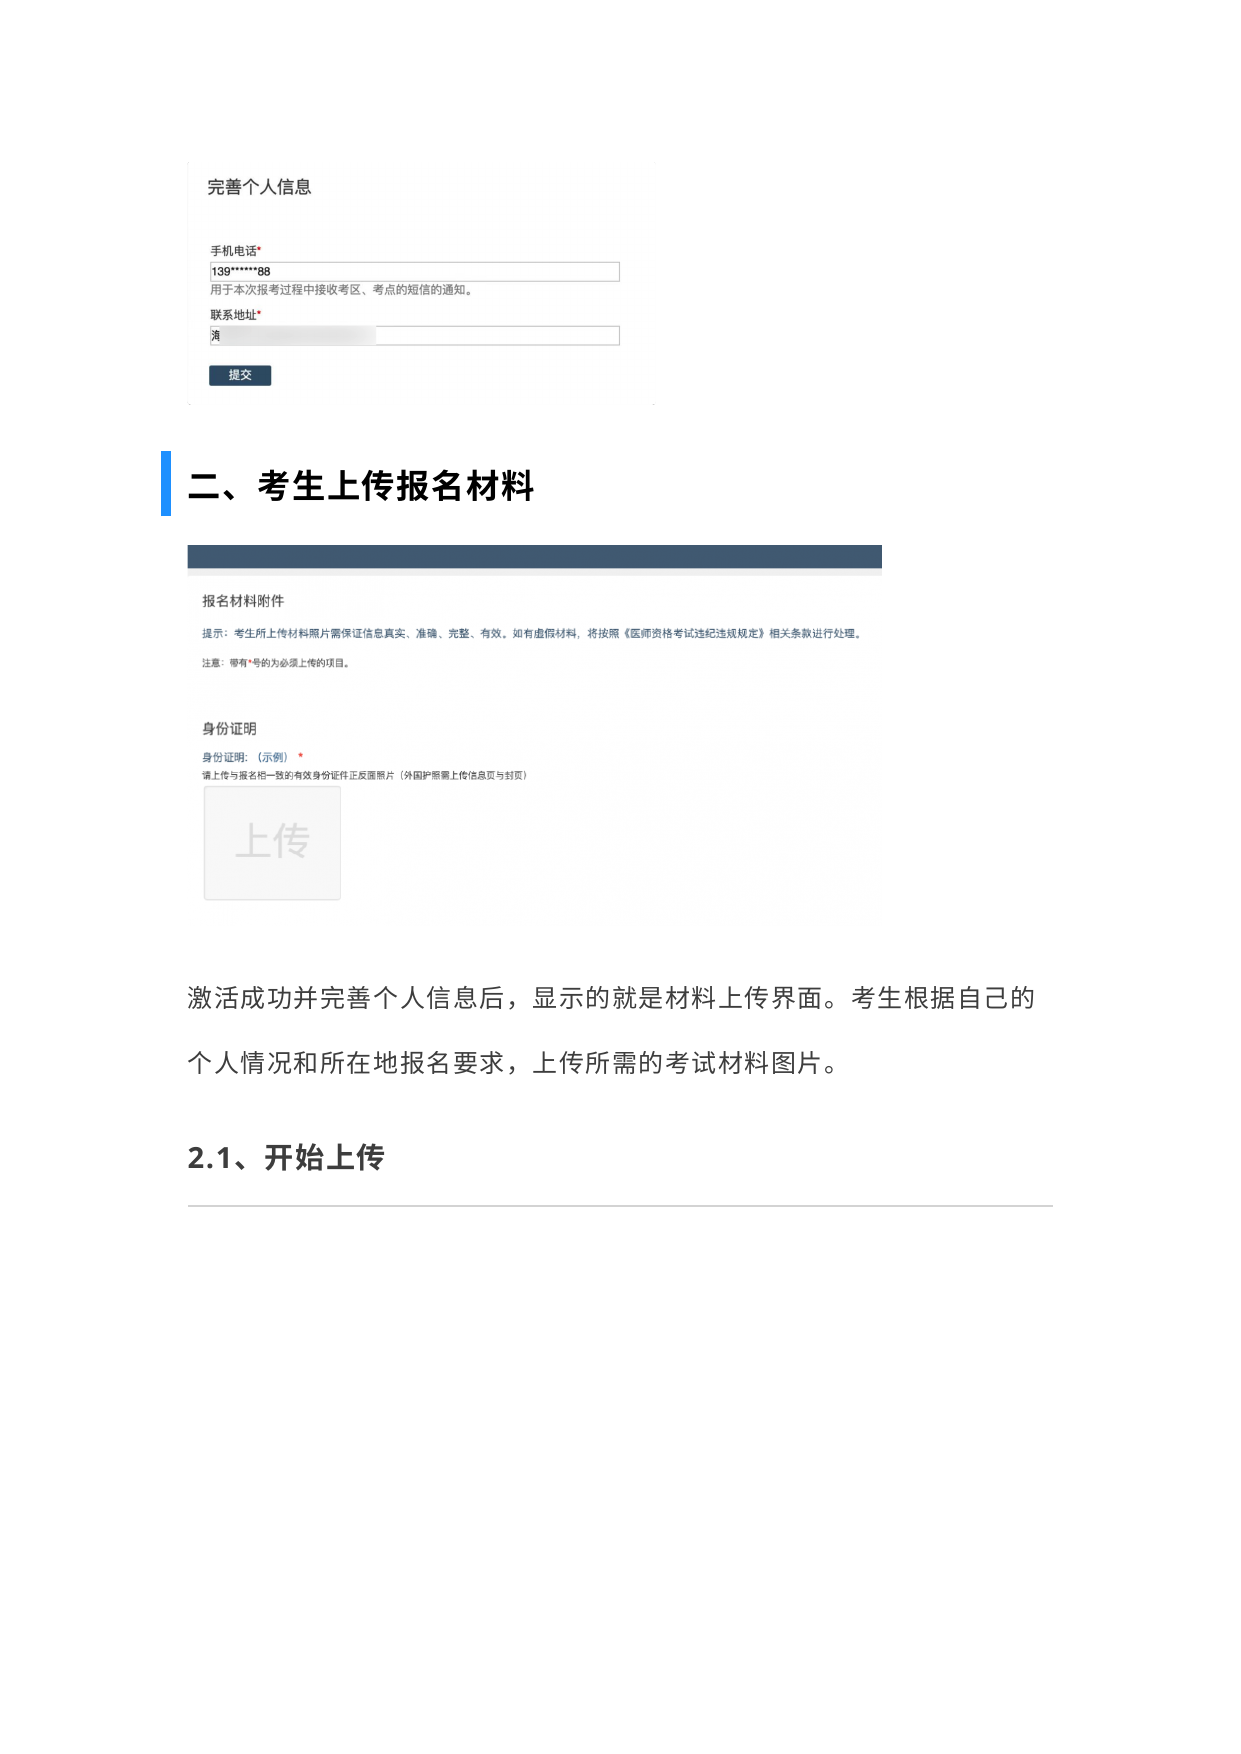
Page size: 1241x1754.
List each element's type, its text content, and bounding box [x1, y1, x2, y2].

text 2.1、开始上传 [187, 1124, 1053, 1207]
picture [187, 545, 882, 926]
text 激活成功并完善个人信息后，显示的就是材料上传界面。考生根据自己的个人情况和所在地报名要求，上传所需的考试材料图片。 [187, 964, 1053, 1094]
text 二、考生上传报名材料 [171, 451, 1053, 516]
picture [187, 162, 656, 405]
